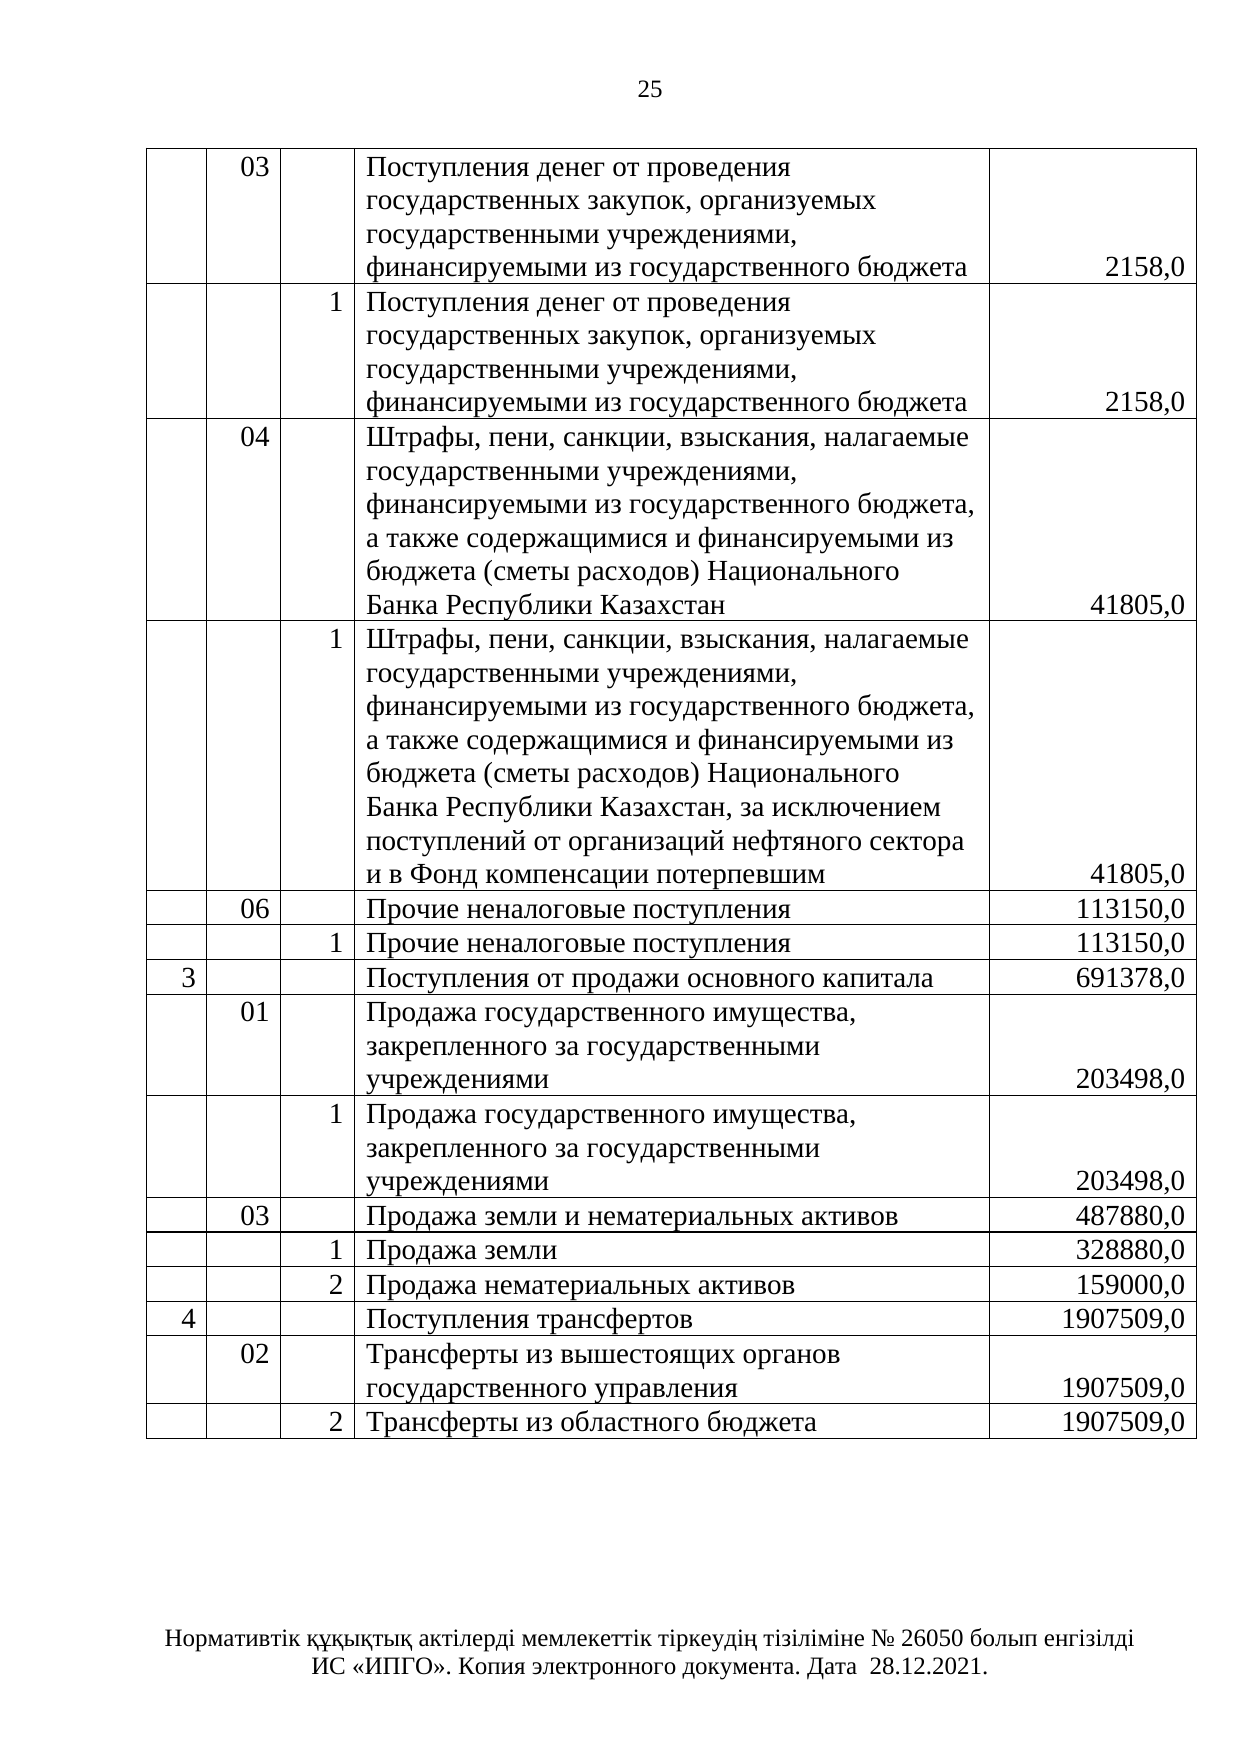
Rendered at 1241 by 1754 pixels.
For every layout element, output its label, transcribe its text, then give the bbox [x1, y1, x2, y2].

table_cell [207, 621, 280, 890]
table_cell Поступления денег от проведения государственных закупок, организуемых государственными учреждениями, финансируемыми из государственного бюджета [355, 149, 989, 283]
table_cell 691378,0 [990, 960, 1196, 993]
table_cell 41805,0 [990, 419, 1196, 620]
table_cell 203498,0 [990, 1096, 1196, 1197]
table_cell [147, 1096, 206, 1197]
table_cell 1 [281, 925, 354, 959]
table_cell [147, 1233, 206, 1266]
table_cell 06 [207, 891, 280, 924]
table_cell 03 [207, 149, 280, 283]
table_cell [281, 419, 354, 620]
table_cell 203498,0 [990, 995, 1196, 1095]
table_cell Продажа нематериальных активов [355, 1267, 989, 1301]
table_cell 1907509,0 [990, 1302, 1196, 1335]
table_cell 113150,0 [990, 891, 1196, 924]
table_cell [207, 1233, 280, 1266]
table_cell [147, 891, 206, 924]
table_cell [147, 621, 206, 890]
table_cell 3 [147, 960, 206, 993]
table_cell [147, 1404, 206, 1438]
table_cell Штрафы, пени, санкции, взыскания, налагаемые государственными учреждениями, финансируемыми из государственного бюджета, а также содержащимися и финансируемыми из бюджета (сметы расходов) Национального Банка Республики Казахстан, за исключением поступлений от организаций нефтяного сектора и в Фонд компенсации потерпевшим [355, 621, 989, 890]
table_cell 1 [281, 1096, 354, 1197]
table_cell 4 [147, 1302, 206, 1335]
table_cell [147, 1267, 206, 1301]
table_cell [281, 1336, 354, 1403]
table_cell [207, 1404, 280, 1438]
table_cell 1 [281, 284, 354, 418]
table_cell [147, 995, 206, 1095]
table_cell [207, 1096, 280, 1197]
table_cell [147, 284, 206, 418]
table_cell 1 [281, 1233, 354, 1266]
table_cell 1907509,0 [990, 1404, 1196, 1438]
table_cell [147, 1336, 206, 1403]
table_cell [281, 149, 354, 283]
table_cell [281, 960, 354, 993]
table_cell [281, 891, 354, 924]
table_cell 328880,0 [990, 1233, 1196, 1266]
table_cell 159000,0 [990, 1267, 1196, 1301]
table_cell Трансферты из вышестоящих органов государственного управления [355, 1336, 989, 1403]
table_cell Продажа земли [355, 1233, 989, 1266]
table_cell Трансферты из областного бюджета [355, 1404, 989, 1438]
table_cell 01 [207, 995, 280, 1095]
table_cell Продажа государственного имущества, закрепленного за государственными учреждениями [355, 1096, 989, 1197]
table_cell [281, 1302, 354, 1335]
table_cell [281, 1198, 354, 1231]
table_cell 41805,0 [990, 621, 1196, 890]
table_cell [147, 925, 206, 959]
table_cell [207, 284, 280, 418]
table_cell [281, 995, 354, 1095]
table_cell [207, 925, 280, 959]
table_cell 2158,0 [990, 284, 1196, 418]
table_cell Поступления от продажи основного капитала [355, 960, 989, 993]
table_cell [207, 960, 280, 993]
table_cell Поступления денег от проведения государственных закупок, организуемых государственными учреждениями, финансируемыми из государственного бюджета [355, 284, 989, 418]
table_cell [147, 419, 206, 620]
table_cell 1 [281, 621, 354, 890]
table_cell [147, 1198, 206, 1231]
table_cell 1907509,0 [990, 1336, 1196, 1403]
table_cell 113150,0 [990, 925, 1196, 959]
table_cell Продажа земли и нематериальных активов [355, 1198, 989, 1231]
table_cell 2158,0 [990, 149, 1196, 283]
table_cell 02 [207, 1336, 280, 1403]
table_cell [207, 1267, 280, 1301]
table_cell 03 [207, 1198, 280, 1231]
table_cell 2 [281, 1404, 354, 1438]
table_cell [207, 1302, 280, 1335]
table_cell 487880,0 [990, 1198, 1196, 1231]
table_cell [147, 149, 206, 283]
table_cell Поступления трансфертов [355, 1302, 989, 1335]
table_cell Прочие неналоговые поступления [355, 925, 989, 959]
table_cell Прочие неналоговые поступления [355, 891, 989, 924]
table_cell 04 [207, 419, 280, 620]
table_cell Штрафы, пени, санкции, взыскания, налагаемые государственными учреждениями, финансируемыми из государственного бюджета, а также содержащимися и финансируемыми из бюджета (сметы расходов) Национального Банка Республики Казахстан [355, 419, 989, 620]
table_cell 2 [281, 1267, 354, 1301]
table_cell Продажа государственного имущества, закрепленного за государственными учреждениями [355, 995, 989, 1095]
